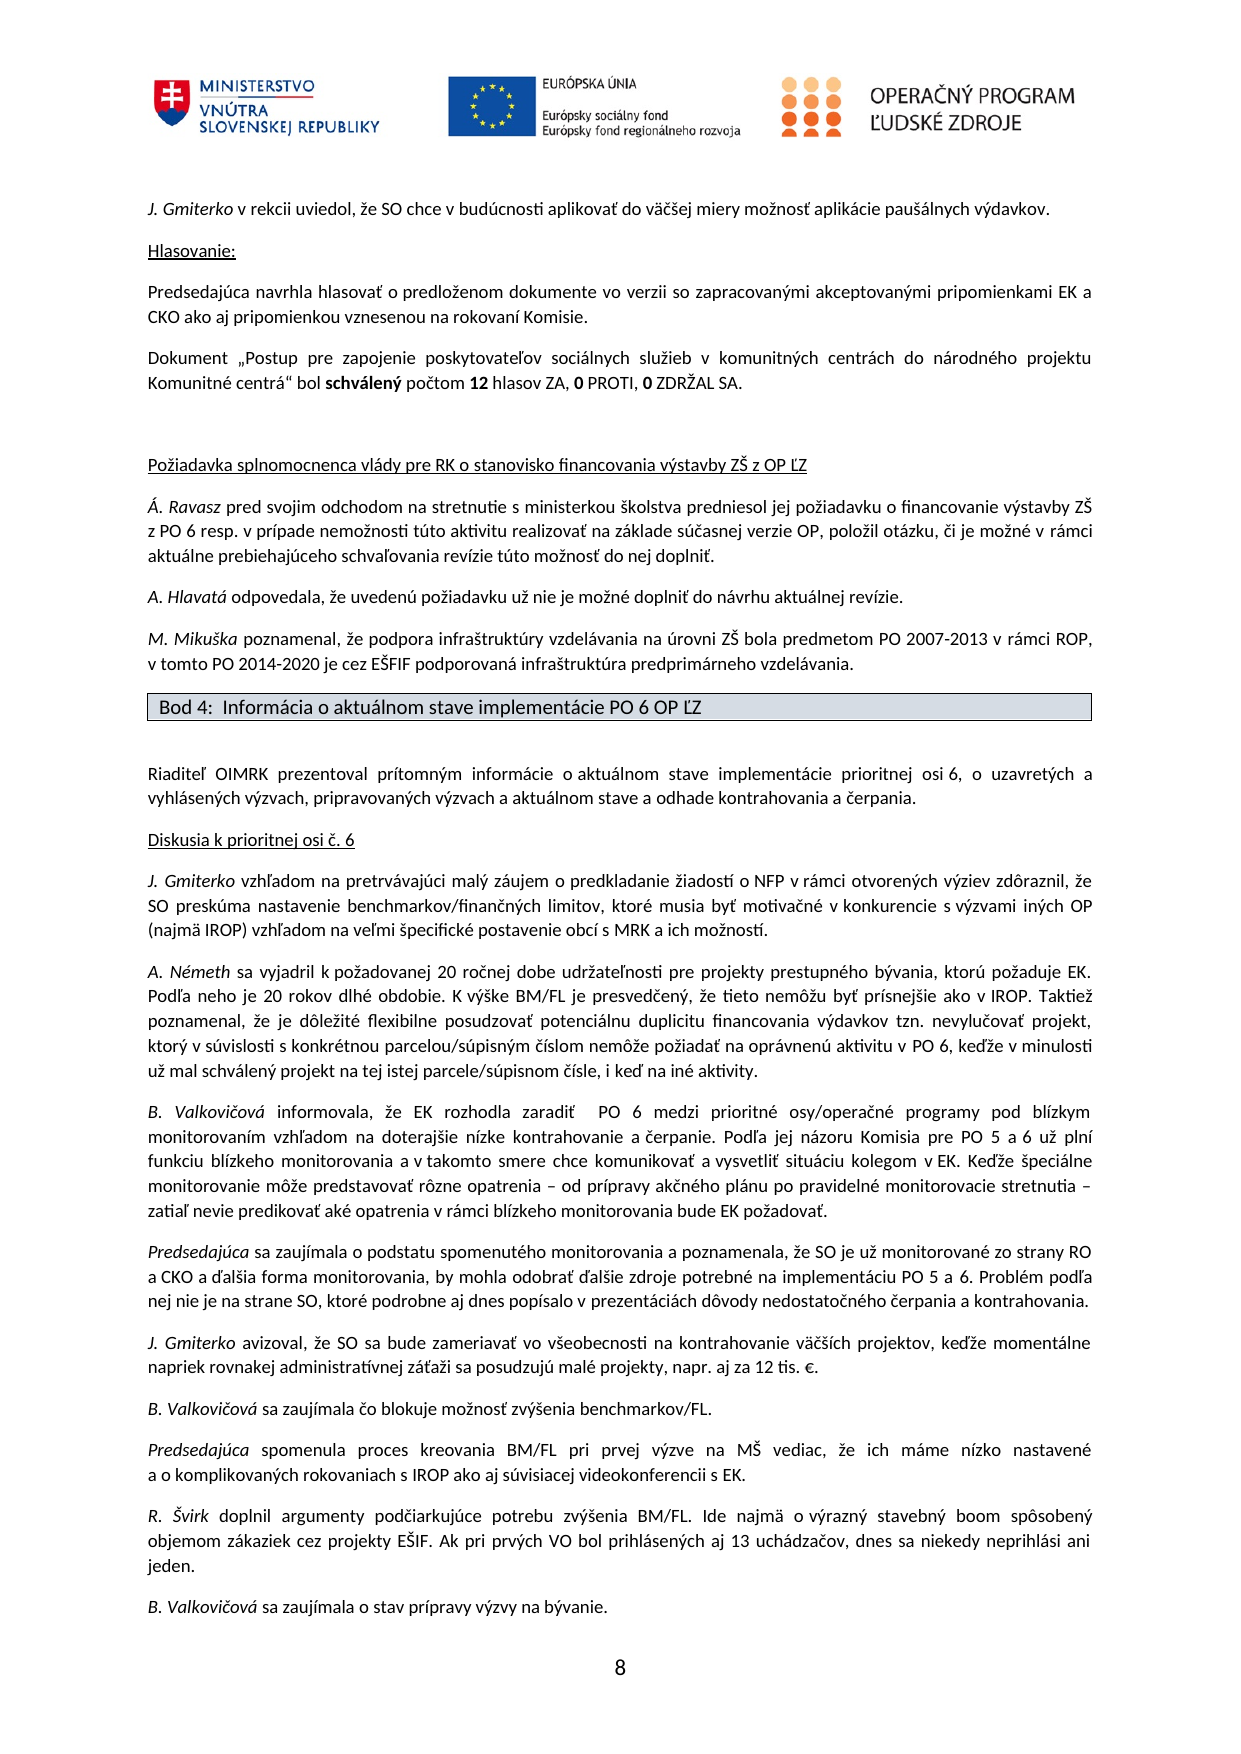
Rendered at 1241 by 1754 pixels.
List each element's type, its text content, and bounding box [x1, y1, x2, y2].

text J. Gmiterko v rekcii uviedol, že SO chce v budúcnosti aplikovať do väčšej miery možnosť aplikácie paušálnych výdavkov. [148, 197, 1093, 220]
text Predsedajúca sa zaujímala o podstatu spomenutého monitorovania a poznamenala, že SO je už monitorované zo strany RO a CKO a ďalšia forma monitorovania, by mohla odobrať ďalšie zdroje potrebné na implementáciu PO 5 a 6. Problém podľa nej nie je na strane SO, ktoré podrobne aj dnes popísalo v prezentáciách dôvody nedostatočného čerpania a kontrahovania. [148, 1240, 1093, 1312]
picture [147, 73, 1093, 141]
text B. Valkovičová sa zaujímala o stav prípravy výzvy na bývanie. [148, 1595, 1093, 1618]
text J. Gmiterko vzhľadom na pretrvávajúci malý záujem o predkladanie žiadostí o NFP v rámci otvorených výziev zdôraznil, že SO preskúma nastavenie benchmarkov/finančných limitov, ktoré musia byť motivačné v konkurencie s výzvami iných OP (najmä IROP) vzhľadom na veľmi špecifické postavenie obcí s MRK a ich možností. [148, 869, 1093, 942]
text Požiadavka splnomocnenca vlády pre RK o stanovisko financovania výstavby ZŠ z OP ĽZ [148, 453, 1093, 476]
text Predsedajúca navrhla hlasovať o predloženom dokumente vo verzii so zapracovanými akceptovanými pripomienkami EK a CKO ako aj pripomienkou vznesenou na rokovaní Komisie. [148, 280, 1093, 328]
text Hlasovanie: [148, 239, 1093, 262]
text B. Valkovičová sa zaujímala čo blokuje možnosť zvýšenia benchmarkov/FL. [148, 1397, 1093, 1420]
table_header Bod 4: Informácia o aktuálnom stave implementácie PO 6 OP ĽZ [148, 694, 1091, 719]
text Dokument „Postup pre zapojenie poskytovateľov sociálnych služieb v komunitných centrách do národného projektu Komunitné centrá“ bol schválený počtom 12 hlasov ZA, 0 PROTI, 0 ZDRŽAL SA. [148, 346, 1093, 394]
text M. Mikuška poznamenal, že podpora infraštruktúry vzdelávania na úrovni ZŠ bola predmetom PO 2007-2013 v rámci ROP, v tomto PO 2014-2020 je cez EŠFIF podporovaná infraštruktúra predprimárneho vzdelávania. [148, 627, 1093, 674]
text A. Németh sa vyjadril k požadovanej 20 ročnej dobe udržateľnosti pre projekty prestupného bývania, ktorú požaduje EK. Podľa neho je 20 rokov dlhé obdobie. K výške BM/FL je presvedčený, že tieto nemôžu byť prísnejšie ako v IROP. Taktiež poznamenal, že je dôležité flexibilne posudzovať potenciálnu duplicitu financovania výdavkov tzn. nevylučovať projekt, ktorý v súvislosti s konkrétnou parcelou/súpisným číslom nemôže požiadať na oprávnenú aktivitu v PO 6, keďže v minulosti už mal schválený projekt na tej istej parcele/súpisnom čísle, i keď na iné aktivity. [148, 960, 1093, 1082]
text A. Hlavatá odpovedala, že uvedenú požiadavku už nie je možné doplniť do návrhu aktuálnej revízie. [148, 586, 1093, 608]
text Riaditeľ OIMRK prezentoval prítomným informácie o aktuálnom stave implementácie prioritnej osi 6, o uzavretých a vyhlásených výzvach, pripravovaných výzvach a aktuálnom stave a odhade kontrahovania a čerpania. [148, 762, 1093, 809]
text J. Gmiterko avizoval, že SO sa bude zameriavať vo všeobecnosti na kontrahovanie väčších projektov, keďže momentálne napriek rovnakej administratívnej záťaži sa posudzujú malé projekty, napr. aj za 12 tis. €. [148, 1331, 1093, 1378]
text B. Valkovičová informovala, že EK rozhodla zaradiť PO 6 medzi prioritné osy/operačné programy pod blízkym monitorovaním vzhľadom na doterajšie nízke kontrahovanie a čerpanie. Podľa jej názoru Komisia pre PO 5 a 6 už plní funkciu blízkeho monitorovania a v takomto smere chce komunikovať a vysvetliť situáciu kolegom v EK. Keďže špeciálne monitorovanie môže predstavovať rôzne opatrenia – od prípravy akčného plánu po pravidelné monitorovacie stretnutia – zatiaľ nevie predikovať aké opatrenia v rámci blízkeho monitorovania bude EK požadovať. [148, 1100, 1093, 1222]
text R. Švirk doplnil argumenty podčiarkujúce potrebu zvýšenia BM/FL. Ide najmä o výrazný stavebný boom spôsobený objemom zákaziek cez projekty EŠIF. Ak pri prvých VO bol prihlásených aj 13 uchádzačov, dnes sa niekedy neprihlási ani jeden. [148, 1504, 1093, 1577]
text Á. Ravasz pred svojim odchodom na stretnutie s ministerkou školstva predniesol jej požiadavku o financovanie výstavby ZŠ z PO 6 resp. v prípade nemožnosti túto aktivitu realizovať na základe súčasnej verzie OP, položil otázku, či je možné v rámci aktuálne prebiehajúceho schvaľovania revízie túto možnosť do nej doplniť. [148, 495, 1093, 567]
text Diskusia k prioritnej osi č. 6 [148, 828, 1093, 851]
text Predsedajúca spomenula proces kreovania BM/FL pri prvej výzve na MŠ vediac, že ich máme nízko nastavené a o komplikovaných rokovaniach s IROP ako aj súvisiacej videokonferencii s EK. [148, 1438, 1093, 1486]
